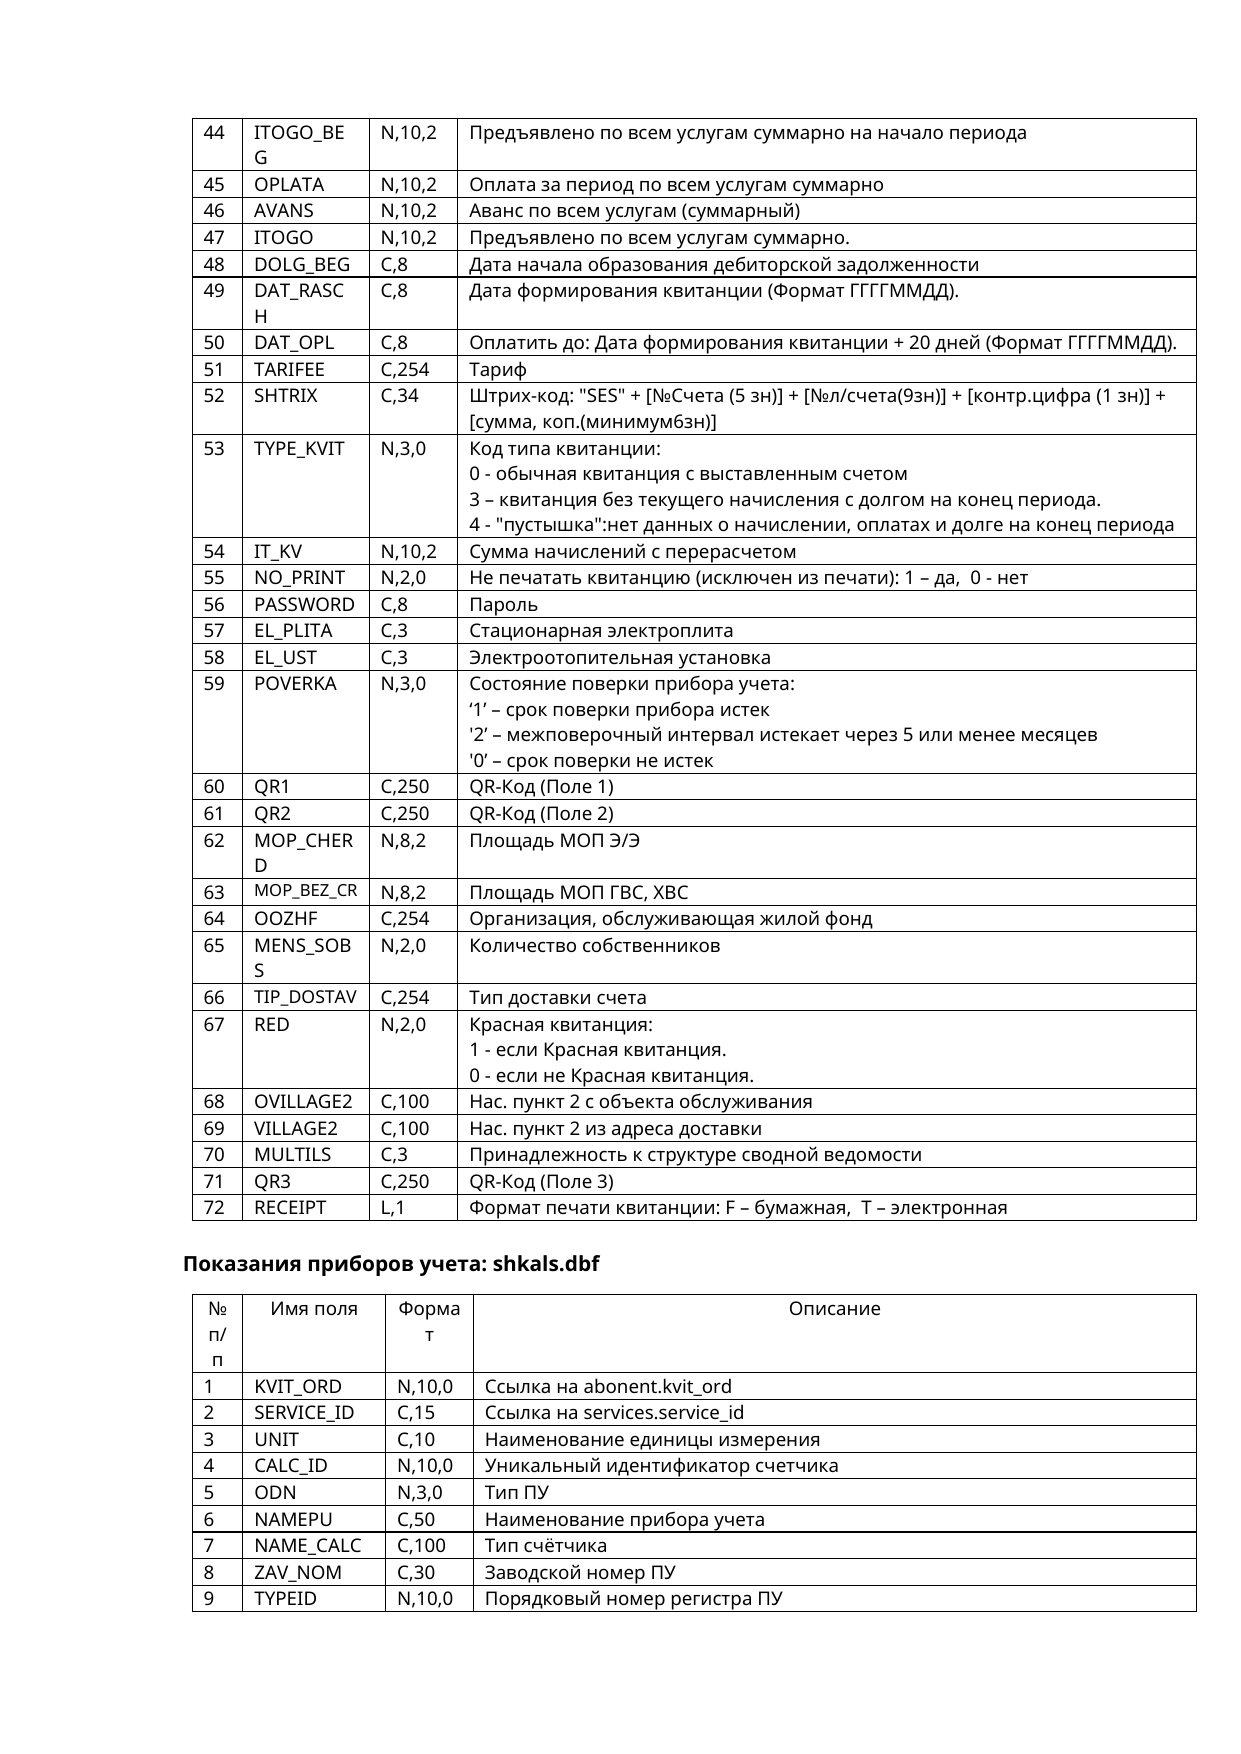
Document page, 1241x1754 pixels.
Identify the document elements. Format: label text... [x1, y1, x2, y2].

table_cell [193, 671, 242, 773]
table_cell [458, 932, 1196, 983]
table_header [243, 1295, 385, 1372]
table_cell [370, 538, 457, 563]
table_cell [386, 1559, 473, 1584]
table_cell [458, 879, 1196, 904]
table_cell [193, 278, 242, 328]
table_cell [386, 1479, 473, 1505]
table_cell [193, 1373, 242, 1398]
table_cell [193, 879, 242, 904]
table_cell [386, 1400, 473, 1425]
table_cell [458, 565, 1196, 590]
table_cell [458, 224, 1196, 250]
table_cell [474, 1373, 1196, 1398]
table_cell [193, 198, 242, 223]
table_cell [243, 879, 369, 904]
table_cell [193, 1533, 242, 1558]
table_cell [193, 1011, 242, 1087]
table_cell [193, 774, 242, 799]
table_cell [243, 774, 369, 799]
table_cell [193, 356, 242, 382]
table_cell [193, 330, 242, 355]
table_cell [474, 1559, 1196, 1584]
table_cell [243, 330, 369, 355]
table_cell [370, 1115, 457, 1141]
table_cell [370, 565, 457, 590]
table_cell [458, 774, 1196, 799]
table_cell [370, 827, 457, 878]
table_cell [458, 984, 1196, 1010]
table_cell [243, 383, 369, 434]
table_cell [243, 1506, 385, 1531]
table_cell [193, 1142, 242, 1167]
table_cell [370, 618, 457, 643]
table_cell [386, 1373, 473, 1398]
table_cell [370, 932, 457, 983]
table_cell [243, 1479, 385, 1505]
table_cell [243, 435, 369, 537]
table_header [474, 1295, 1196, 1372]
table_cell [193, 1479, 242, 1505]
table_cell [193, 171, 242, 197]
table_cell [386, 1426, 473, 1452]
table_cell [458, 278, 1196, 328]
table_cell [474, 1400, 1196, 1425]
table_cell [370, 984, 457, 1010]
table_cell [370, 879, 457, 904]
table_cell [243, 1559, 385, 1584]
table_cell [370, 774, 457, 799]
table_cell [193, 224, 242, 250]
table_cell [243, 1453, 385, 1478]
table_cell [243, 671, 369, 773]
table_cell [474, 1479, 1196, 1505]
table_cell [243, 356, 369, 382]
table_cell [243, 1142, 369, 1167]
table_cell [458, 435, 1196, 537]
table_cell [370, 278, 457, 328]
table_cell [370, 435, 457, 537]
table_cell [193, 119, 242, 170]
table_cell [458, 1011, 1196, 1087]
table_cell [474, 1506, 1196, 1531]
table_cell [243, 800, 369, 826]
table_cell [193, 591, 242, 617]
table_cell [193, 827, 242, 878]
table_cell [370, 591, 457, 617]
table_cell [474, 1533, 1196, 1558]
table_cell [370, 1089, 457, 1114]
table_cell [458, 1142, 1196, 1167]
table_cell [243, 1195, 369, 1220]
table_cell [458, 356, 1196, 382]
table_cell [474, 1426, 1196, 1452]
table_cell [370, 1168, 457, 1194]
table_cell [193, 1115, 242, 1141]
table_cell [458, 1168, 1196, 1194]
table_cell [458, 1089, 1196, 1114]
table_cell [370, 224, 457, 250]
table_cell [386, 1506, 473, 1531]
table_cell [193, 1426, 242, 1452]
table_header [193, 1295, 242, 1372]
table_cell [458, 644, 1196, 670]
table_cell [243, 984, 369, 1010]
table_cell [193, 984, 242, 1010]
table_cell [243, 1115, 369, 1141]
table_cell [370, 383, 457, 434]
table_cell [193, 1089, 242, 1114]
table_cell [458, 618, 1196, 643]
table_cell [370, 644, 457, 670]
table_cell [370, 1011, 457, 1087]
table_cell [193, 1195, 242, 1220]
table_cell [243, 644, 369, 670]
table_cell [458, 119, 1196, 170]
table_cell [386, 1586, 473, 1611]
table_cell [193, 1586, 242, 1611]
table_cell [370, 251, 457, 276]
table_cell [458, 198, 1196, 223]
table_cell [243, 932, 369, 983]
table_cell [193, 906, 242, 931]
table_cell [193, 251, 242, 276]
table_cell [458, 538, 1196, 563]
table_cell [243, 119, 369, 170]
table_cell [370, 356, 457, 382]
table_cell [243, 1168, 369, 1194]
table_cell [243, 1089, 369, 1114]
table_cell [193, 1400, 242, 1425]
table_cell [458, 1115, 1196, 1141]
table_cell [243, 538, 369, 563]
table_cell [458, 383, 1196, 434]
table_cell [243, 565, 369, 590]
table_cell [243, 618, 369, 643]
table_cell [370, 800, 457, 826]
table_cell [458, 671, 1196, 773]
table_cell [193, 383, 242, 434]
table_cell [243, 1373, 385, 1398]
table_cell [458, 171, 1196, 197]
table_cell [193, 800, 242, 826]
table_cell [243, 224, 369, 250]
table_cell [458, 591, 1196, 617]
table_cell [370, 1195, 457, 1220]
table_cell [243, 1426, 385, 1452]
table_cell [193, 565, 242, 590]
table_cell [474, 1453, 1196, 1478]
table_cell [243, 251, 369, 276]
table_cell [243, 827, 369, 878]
text Показания приборов учета: shkals.dbf [177, 1249, 1152, 1278]
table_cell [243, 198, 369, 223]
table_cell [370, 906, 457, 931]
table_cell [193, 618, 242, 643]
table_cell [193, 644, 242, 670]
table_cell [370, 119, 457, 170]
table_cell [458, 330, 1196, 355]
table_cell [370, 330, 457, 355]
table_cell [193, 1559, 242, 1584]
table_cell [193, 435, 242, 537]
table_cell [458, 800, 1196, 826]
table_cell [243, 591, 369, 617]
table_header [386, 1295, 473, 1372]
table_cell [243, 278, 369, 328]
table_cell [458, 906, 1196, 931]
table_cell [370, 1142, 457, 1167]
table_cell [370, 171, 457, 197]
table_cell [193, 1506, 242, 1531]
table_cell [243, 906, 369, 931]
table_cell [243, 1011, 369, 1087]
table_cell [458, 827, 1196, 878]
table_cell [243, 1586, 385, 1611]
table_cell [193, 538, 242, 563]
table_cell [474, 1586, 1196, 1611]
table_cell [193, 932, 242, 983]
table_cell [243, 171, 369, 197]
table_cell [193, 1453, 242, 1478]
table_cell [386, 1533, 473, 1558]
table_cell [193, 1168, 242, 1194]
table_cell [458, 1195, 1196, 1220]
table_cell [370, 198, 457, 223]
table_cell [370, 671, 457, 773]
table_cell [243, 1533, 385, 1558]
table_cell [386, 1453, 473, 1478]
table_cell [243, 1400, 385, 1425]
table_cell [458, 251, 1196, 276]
